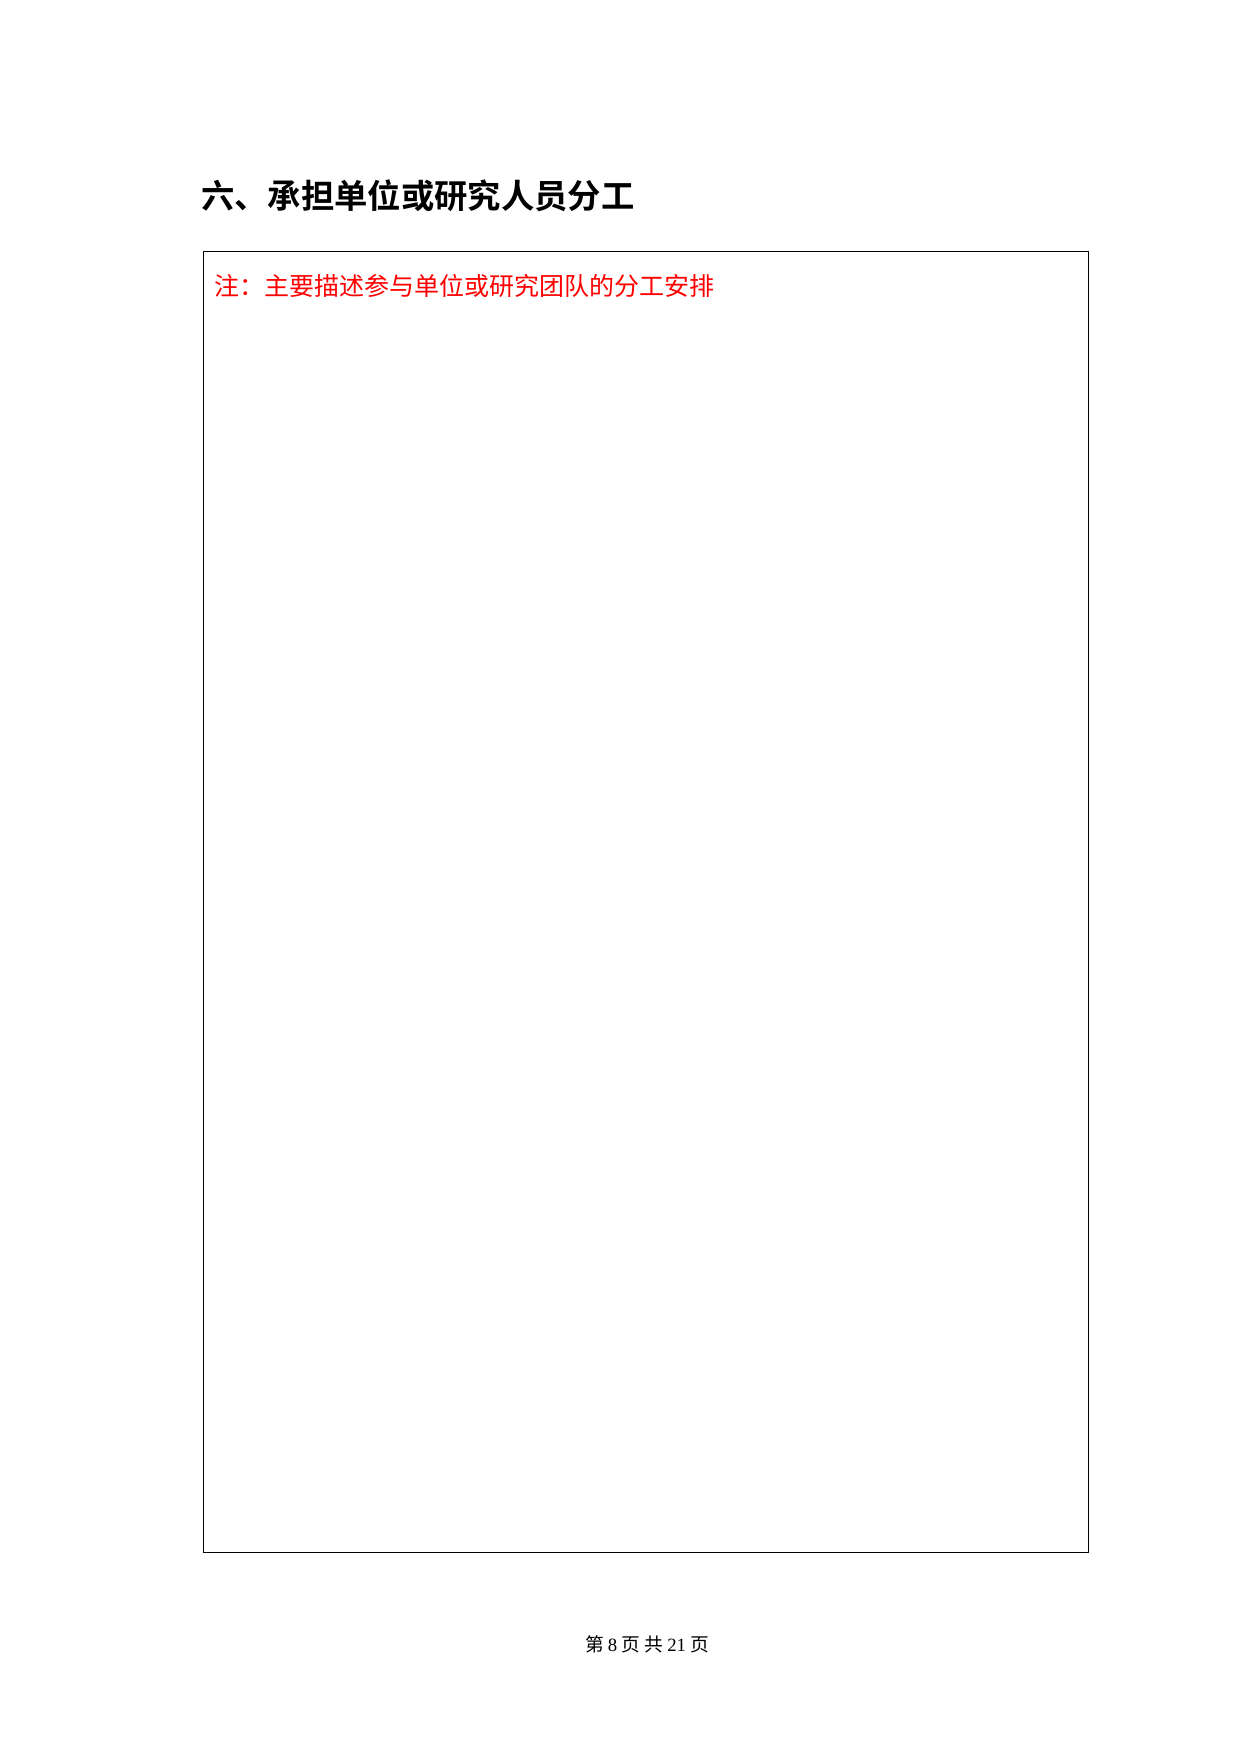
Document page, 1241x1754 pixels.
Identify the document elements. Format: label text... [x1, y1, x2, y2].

list 承担单位或研究人员分工 [201, 162, 1092, 227]
table_header 注：主要描述参与单位或研究团队的分工安排 [204, 252, 1088, 1552]
